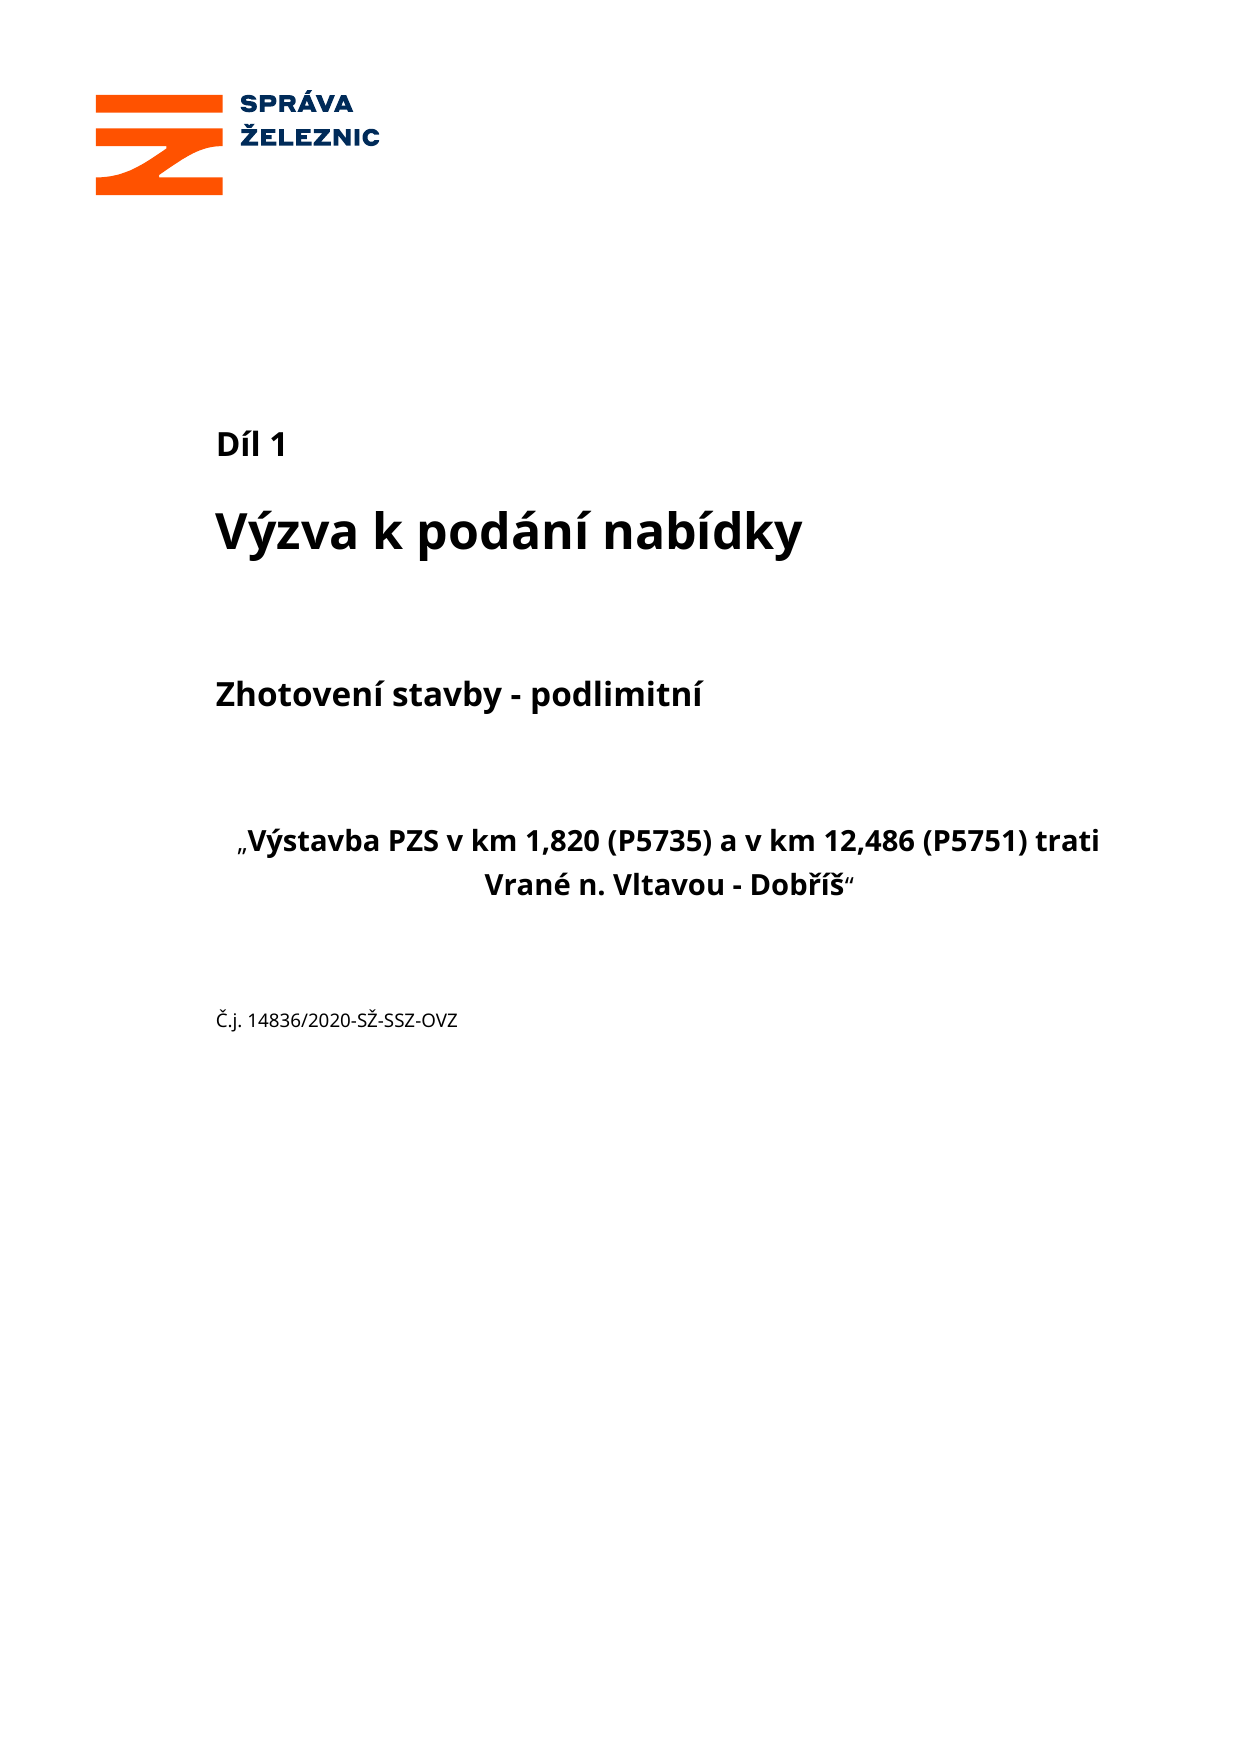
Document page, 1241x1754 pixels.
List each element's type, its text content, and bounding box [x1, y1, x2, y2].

text Díl 1 [216, 421, 1122, 466]
text Zhotovení stavby - podlimitní [216, 671, 1122, 716]
list Č.j. 14836/2020-SŽ-SSZ-OVZ [216, 1008, 1122, 1033]
text „Výstavba PZS v km 1,820 (P5735) a v km 12,486 (P5751) trati Vrané n. Vltavou - Dobříš“ [216, 820, 1122, 904]
text Výzva k podání nabídky [216, 496, 1122, 564]
